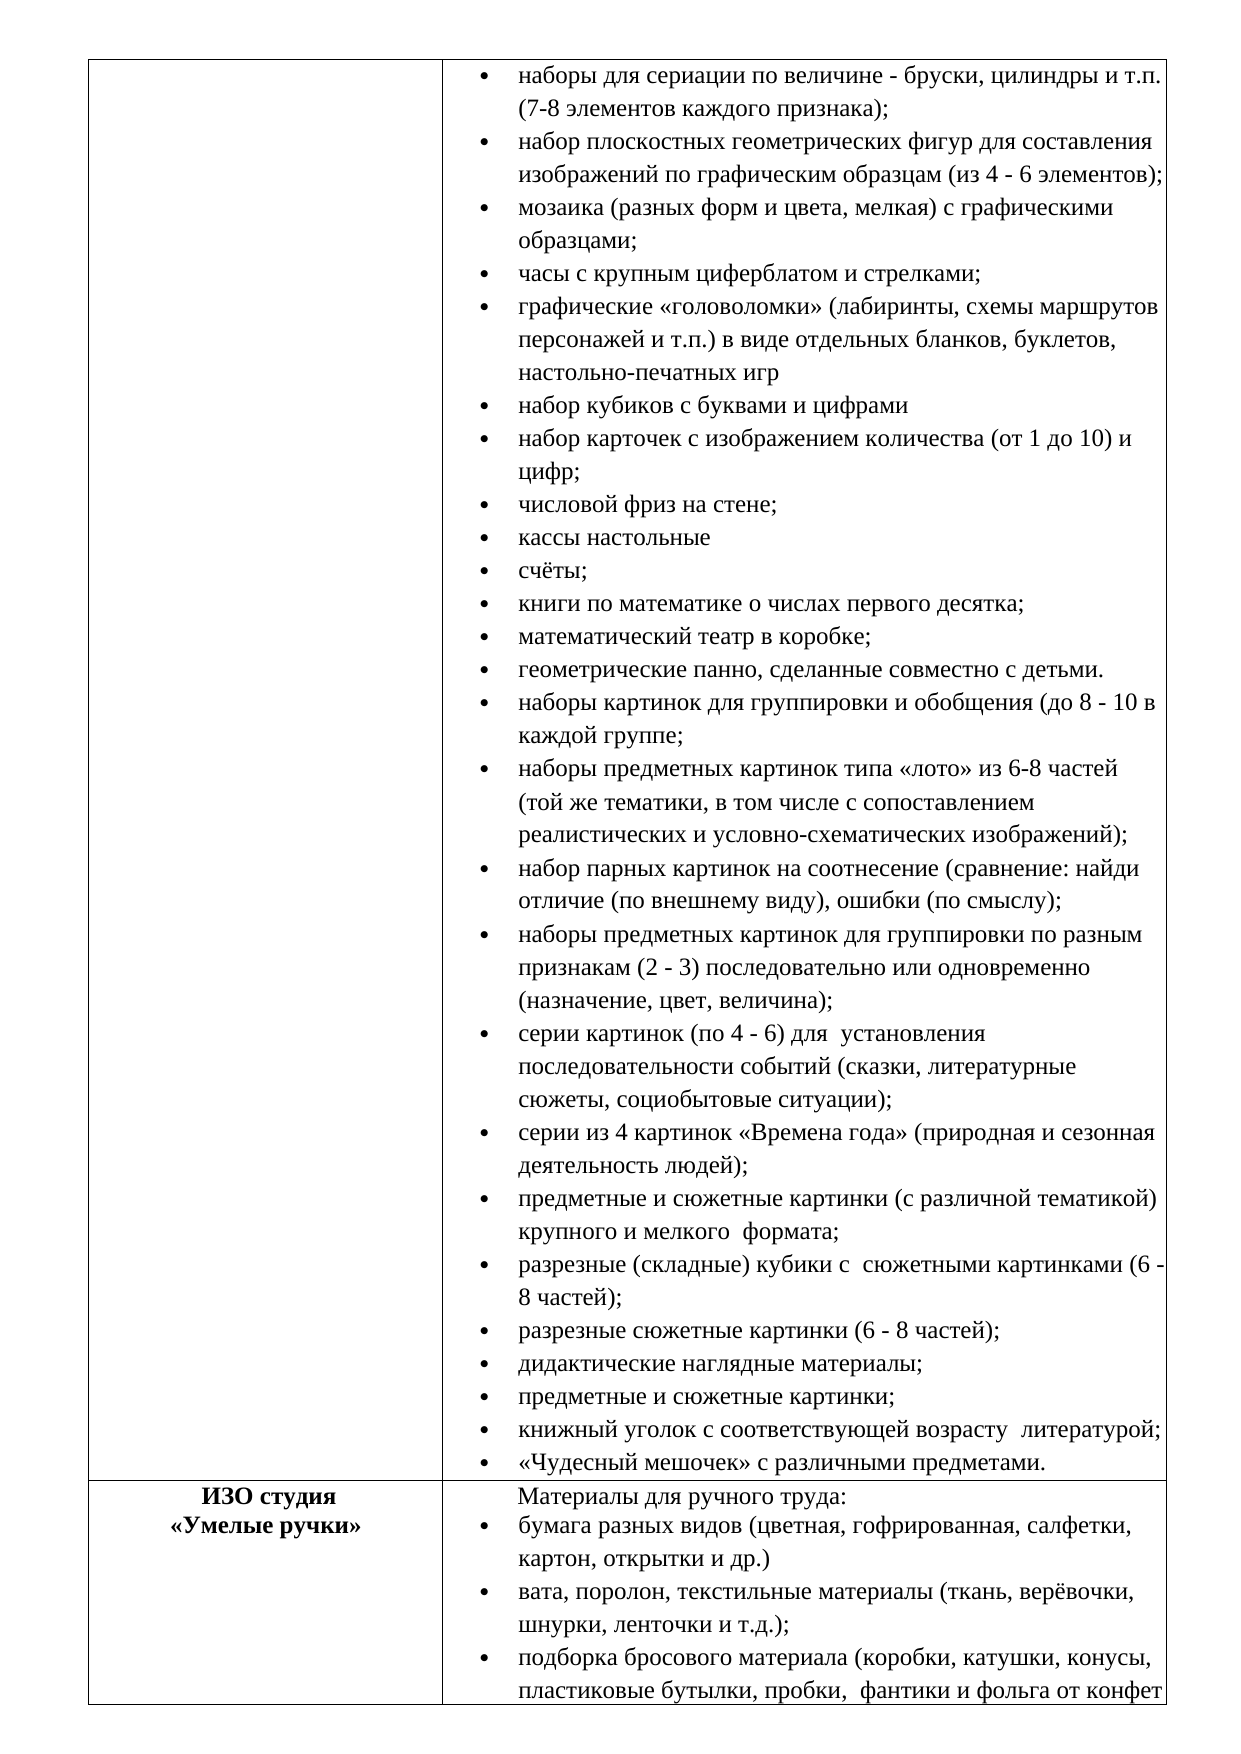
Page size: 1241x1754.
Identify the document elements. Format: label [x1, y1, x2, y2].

table_cell [443, 60, 1166, 1480]
table_cell [89, 1481, 442, 1704]
table_cell [89, 60, 442, 1480]
table_cell [443, 1481, 1166, 1704]
